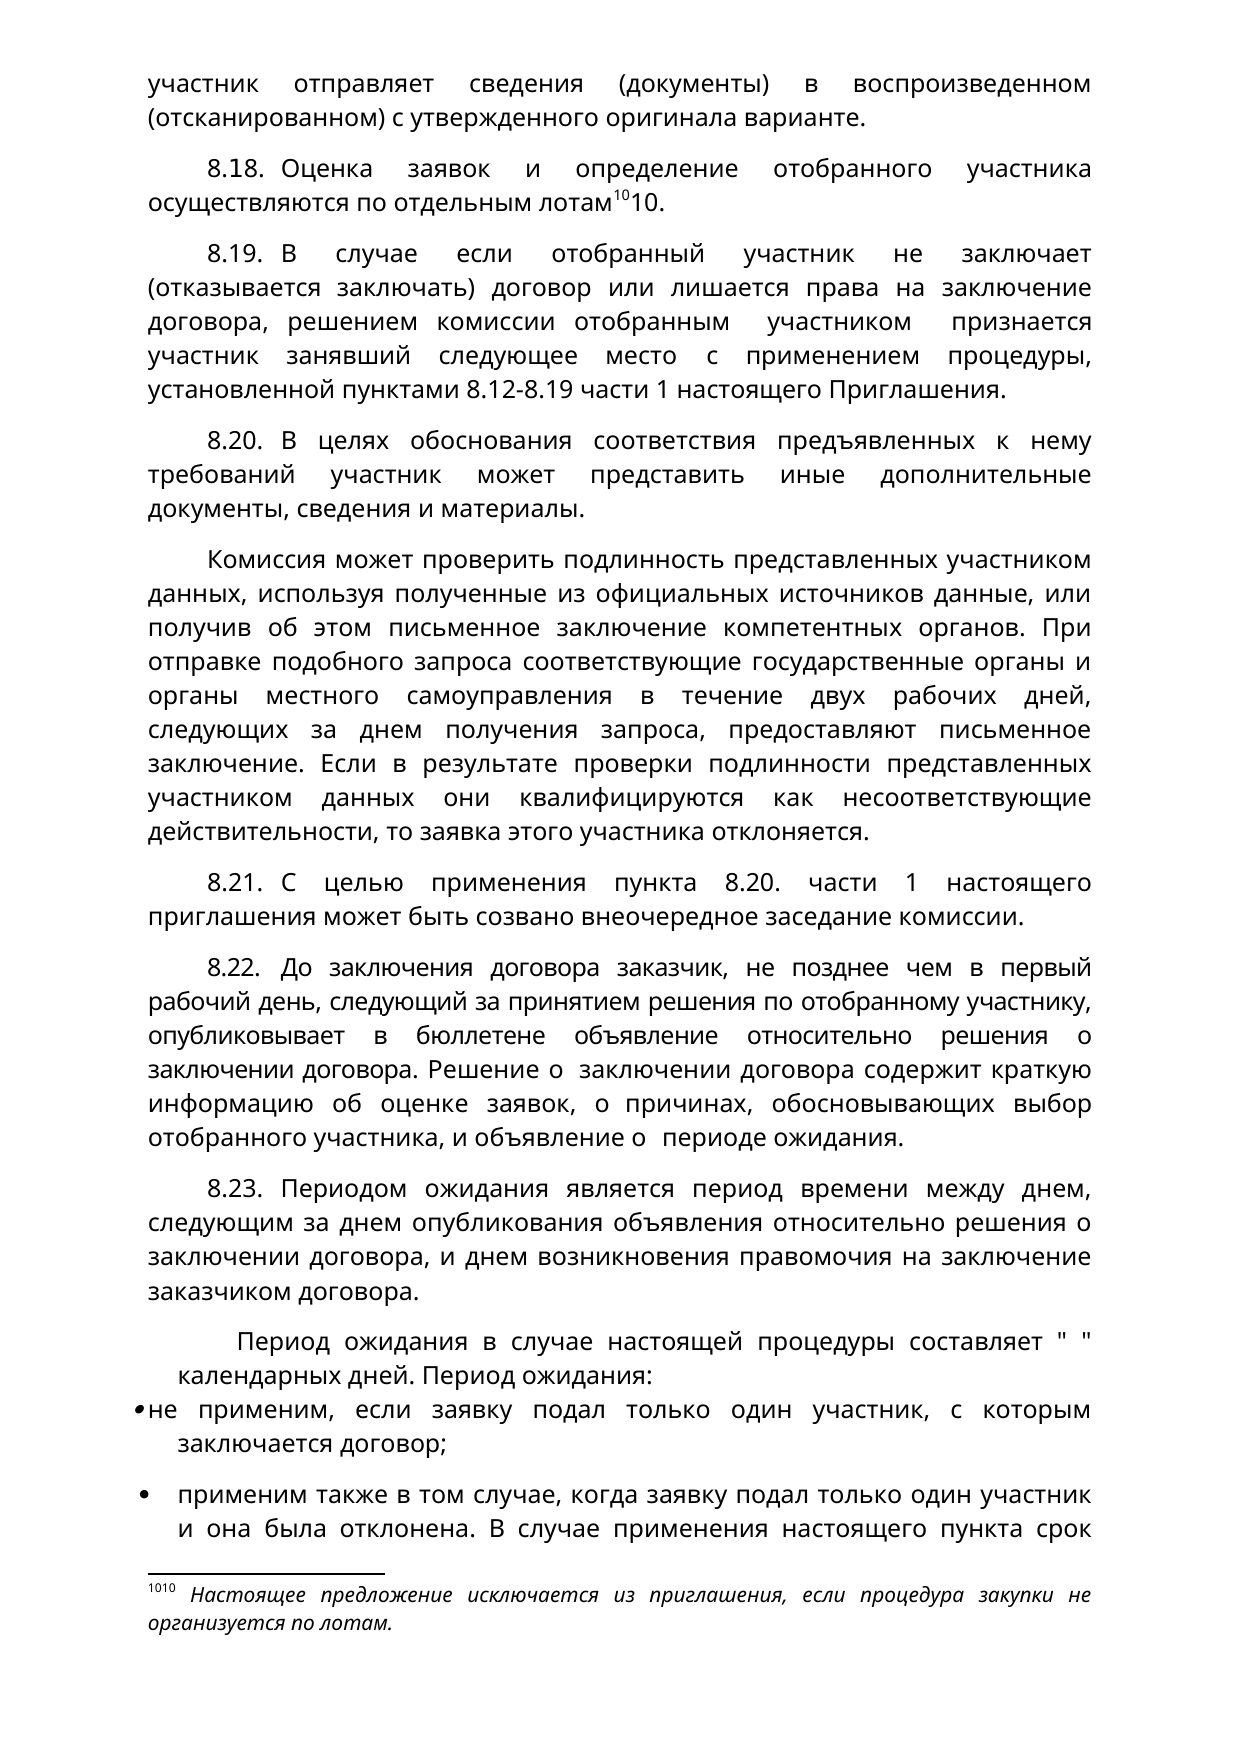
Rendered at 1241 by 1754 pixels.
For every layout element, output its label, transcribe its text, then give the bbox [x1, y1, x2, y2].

text 8.22. До заключения договора заказчик, не позднее чем в первый рабочий день, следующий за принятием решения по отобранному участнику, опубликовывает в бюллетене объявление относительно решения о заключении договора. Решение о заключении договора содержит краткую информацию об оценке заявок, о причинах, обосновывающих выбор отобранного участника, и объявление о периоде ожидания. [148, 949, 1092, 1154]
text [148, 66, 1092, 134]
text 8.20. В целях обоснования соответствия предъявленных к нему требований участник может представить иные дополнительные документы, сведения и материалы. [148, 422, 1092, 524]
text 8.19. В случае если отобранный участник не заключает (отказывается заключать) договор или лишается права на заключение договора, решением комиссии отобранным участником признается участник занявший следующее место с применением процедуры, установленной пунктами 8.12-8.19 части 1 настоящего Приглашения. [148, 235, 1092, 406]
text 8.18. Оценка заявок и определение отобранного участника осуществляются по отдельным лотам10. [148, 150, 1092, 218]
text 8.23. Периодом ожидания является период времени между днем, следующим за днем опубликования объявления относительно решения о заключении договора, и днем возникновения правомочия на заключение заказчиком договора. [148, 1171, 1092, 1307]
text Комиссия может проверить подлинность представленных участником данных, используя полученные из официальных источников данные, или получив об этом письменное заключение компетентных органов. При отправке подобного запроса соответствующие государственные органы и органы местного самоуправления в течение двух рабочих дней, следующих за днем получения запроса, предоставляют письменное заключение. Если в результате проверки подлинности представленных участником данных они квалифицируются как несоответствующие действительности, то заявка этого участника отклоняется. [148, 541, 1092, 848]
list не применим, если заявку подал только один участник, с которым заключается договор; [133, 1392, 1092, 1460]
text Период ожидания в случае настоящей процедуры составляет " " календарных дней. Период ожидания: [177, 1324, 1092, 1392]
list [140, 1477, 1092, 1545]
text 8.21. С целью применения пункта 8.20. части 1 настоящего приглашения может быть созвано внеочередное заседание комиссии. [148, 864, 1092, 933]
